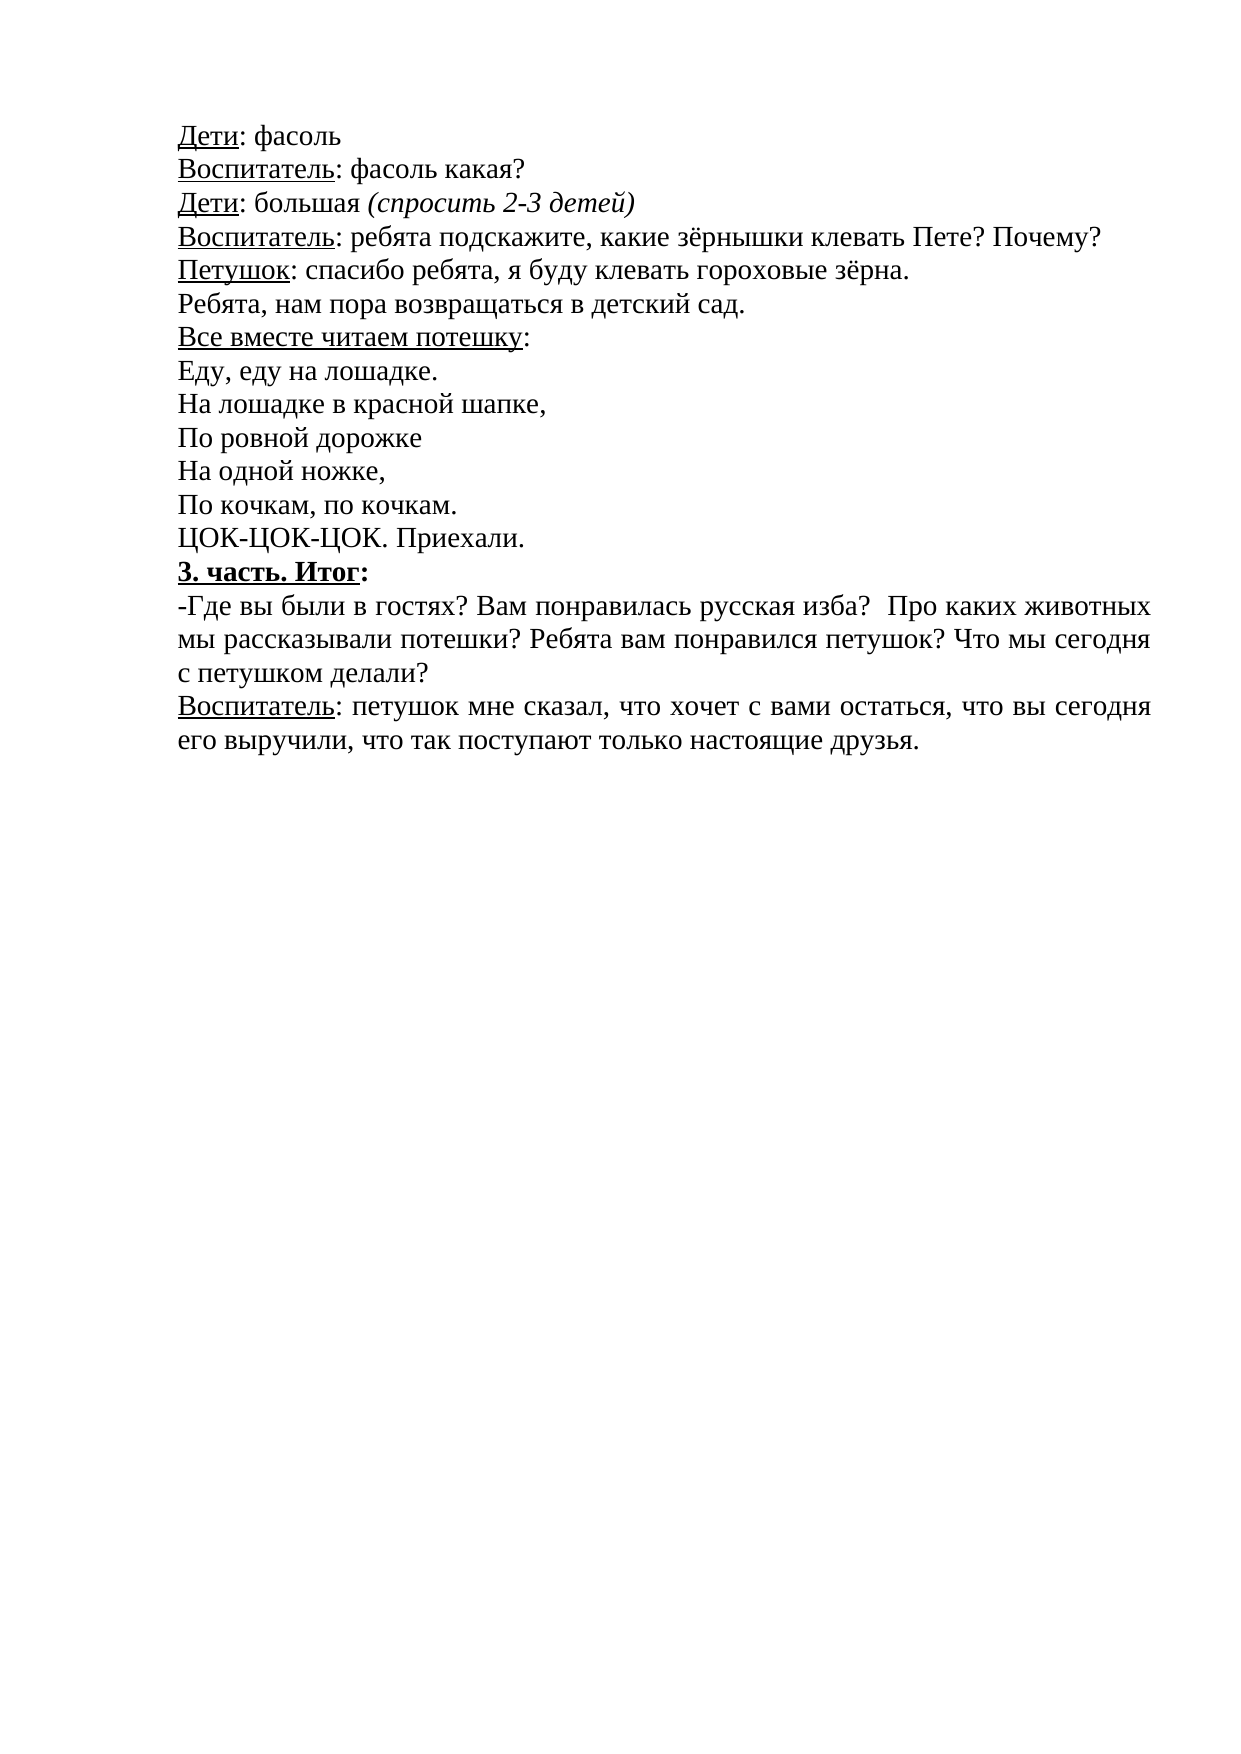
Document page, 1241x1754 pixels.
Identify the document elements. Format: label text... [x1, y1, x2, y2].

text Воспитатель: фасоль какая? [177, 152, 1152, 185]
text На лошадке в красной шапке, [177, 386, 1152, 420]
text Еду, еду на лошадке. [177, 353, 1152, 386]
text По кочкам, по кочкам. [177, 487, 1152, 521]
text -Где вы были в гостях? Вам понравилась русская изба? Про каких животных мы рассказывали потешки? Ребята вам понравился петушок? Что мы сегодня с петушком делали? [177, 588, 1152, 688]
text По ровной дорожке [177, 420, 1152, 453]
text Все вместе читаем потешку: [177, 319, 1152, 353]
text Воспитатель: ребята подскажите, какие зёрнышки клевать Пете? Почему? [177, 219, 1152, 252]
text Воспитатель: петушок мне сказал, что хочет с вами остаться, что вы сегодня его выручили, что так поступают только настоящие друзья. [177, 688, 1152, 755]
text Дети: большая (спросить 2-3 детей) [177, 185, 1152, 219]
text Ребята, нам пора возвращаться в детский сад. [177, 286, 1152, 319]
text 3. часть. Итог: [177, 554, 1152, 588]
text Петушок: спасибо ребята, я буду клевать гороховые зёрна. [177, 252, 1152, 286]
text ЦОК-ЦОК-ЦОК. Приехали. [177, 521, 1152, 554]
text На одной ножке, [177, 453, 1152, 487]
text Дети: фасоль [177, 118, 1152, 152]
